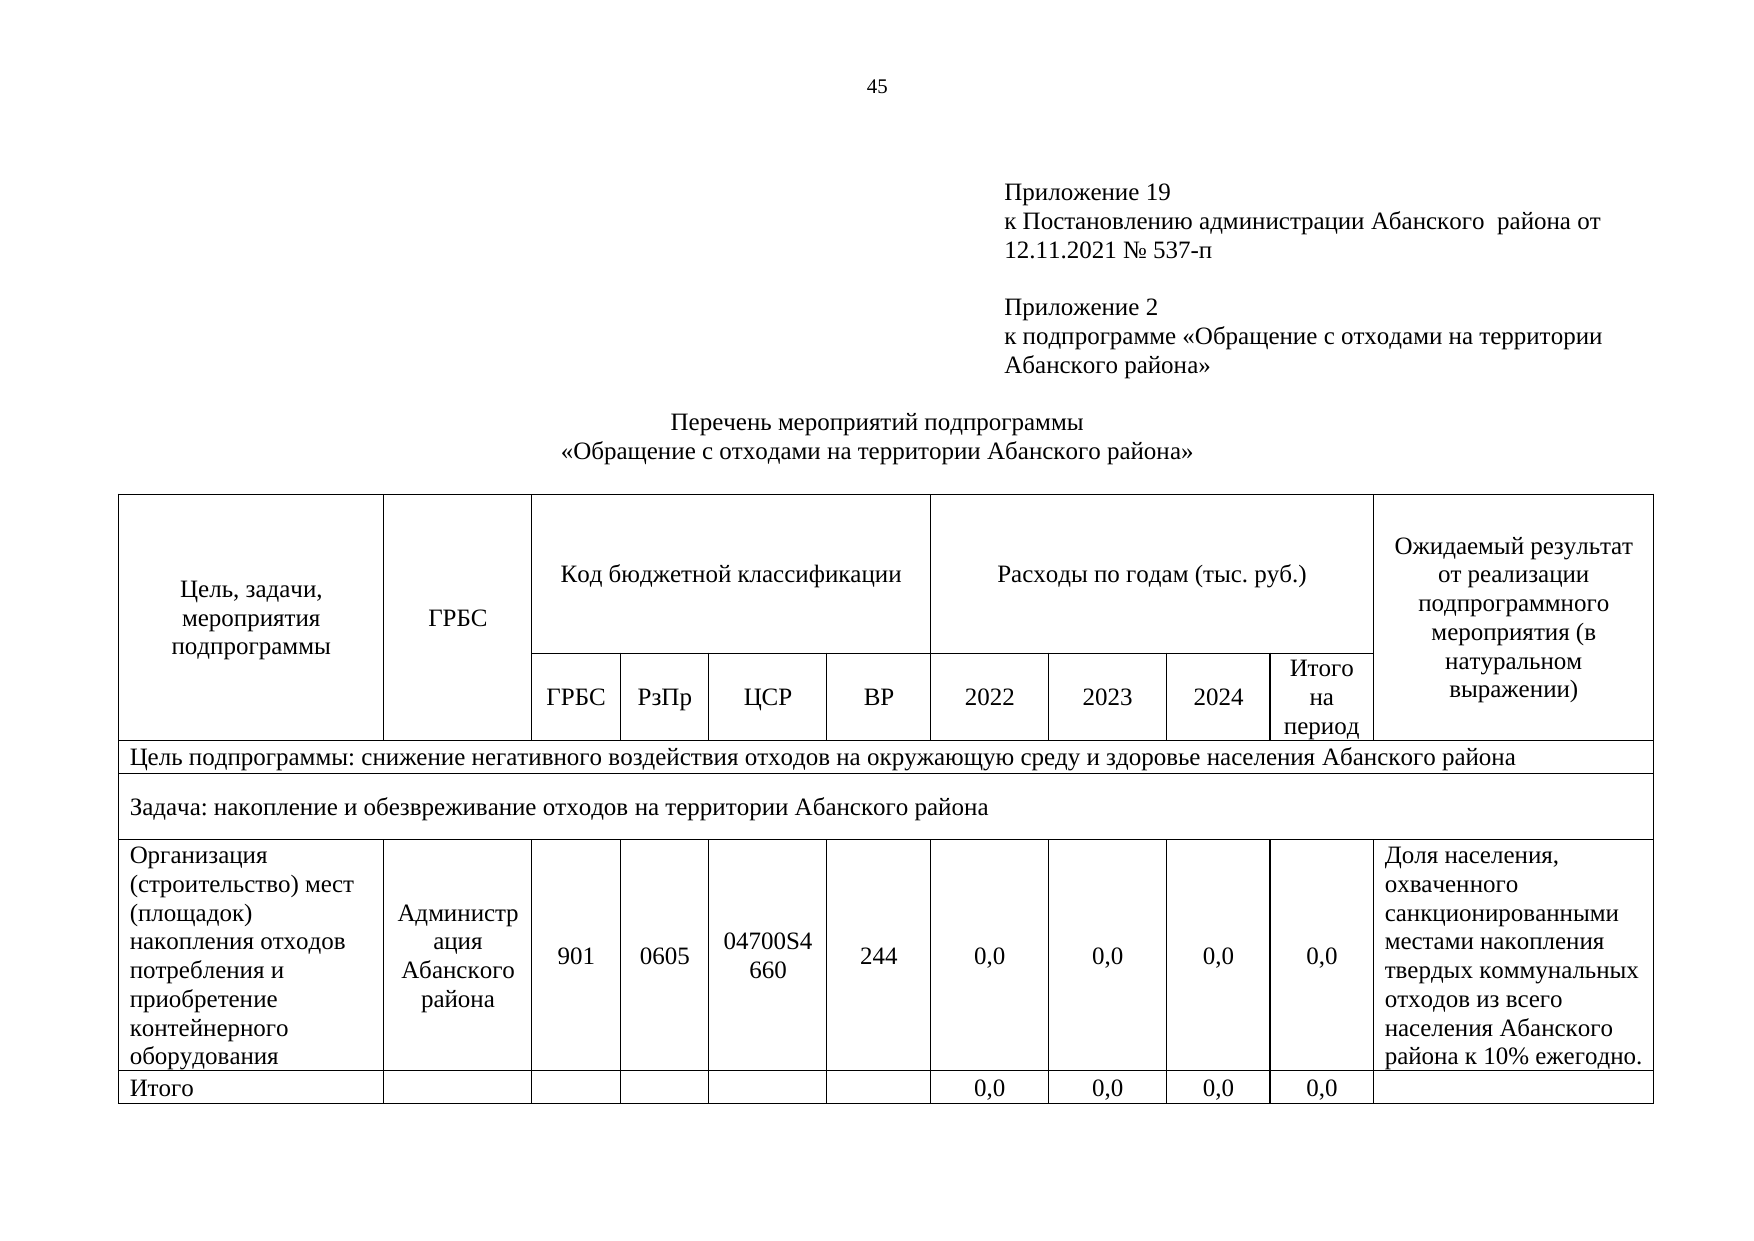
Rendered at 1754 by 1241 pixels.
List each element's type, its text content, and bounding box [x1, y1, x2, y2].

table_cell 2024 [1167, 654, 1269, 740]
table_cell РзПр [621, 654, 708, 740]
table_header Цель, задачи, мероприятия подпрограммы [119, 495, 383, 740]
table_cell Организация (строительство) мест (площадок) накопления отходов потребления и приобретение контейнерного оборудования [119, 840, 383, 1070]
table_cell Итого на период [1271, 654, 1373, 740]
table_cell [384, 1071, 531, 1103]
table_cell Задача: накопление и обезвреживание отходов на территории Абанского района [119, 774, 1653, 839]
table_cell 244 [827, 840, 930, 1070]
table_cell 0,0 [1049, 840, 1166, 1070]
table_header Расходы по годам (тыс. руб.) [931, 495, 1373, 652]
text к Постановлению администрации Абанского района от 12.11.2021 № 537-п [1004, 206, 1636, 263]
table_cell [532, 1071, 620, 1103]
table_cell [709, 1071, 826, 1103]
table_cell ЦСР [709, 654, 826, 740]
table_cell ГРБС [532, 654, 620, 740]
table_cell 0,0 [1271, 1071, 1373, 1103]
table_cell [621, 1071, 708, 1103]
text Приложение 19 [1004, 177, 1636, 206]
table_cell 0,0 [931, 1071, 1048, 1103]
table_cell 0,0 [931, 840, 1048, 1070]
text Перечень мероприятий подпрограммы [118, 407, 1636, 436]
table_cell 2022 [931, 654, 1048, 740]
text Приложение 2 [1004, 292, 1636, 321]
table_cell Администрация Абанского района [384, 840, 531, 1070]
table_cell Итого [119, 1071, 383, 1103]
table_cell 901 [532, 840, 620, 1070]
table_cell 0605 [621, 840, 708, 1070]
table_cell Цель подпрограммы: снижение негативного воздействия отходов на окружающую среду и здоровье населения Абанского района [119, 741, 1653, 773]
table_header Ожидаемый результат от реализации подпрограммного мероприятия (в натуральном выражении) [1374, 495, 1653, 740]
table_cell 0,0 [1167, 840, 1269, 1070]
table_cell [1374, 1071, 1653, 1103]
table_header ГРБС [384, 495, 531, 740]
table_cell 0,0 [1049, 1071, 1166, 1103]
table_header Код бюджетной классификации [532, 495, 930, 652]
table_cell 0,0 [1167, 1071, 1269, 1103]
table_cell Доля населения, охваченного санкционированными местами накопления твердых коммунальных отходов из всего населения Абанского района к 10% ежегодно. [1374, 840, 1653, 1070]
table_cell 0,0 [1271, 840, 1373, 1070]
text «Обращение с отходами на территории Абанского района» [118, 436, 1636, 465]
table_cell ВР [827, 654, 930, 740]
table_cell 2023 [1049, 654, 1166, 740]
table_cell 04700S4660 [709, 840, 826, 1070]
table_cell [827, 1071, 930, 1103]
text к подпрограмме «Обращение с отходами на территории Абанского района» [1004, 321, 1636, 378]
